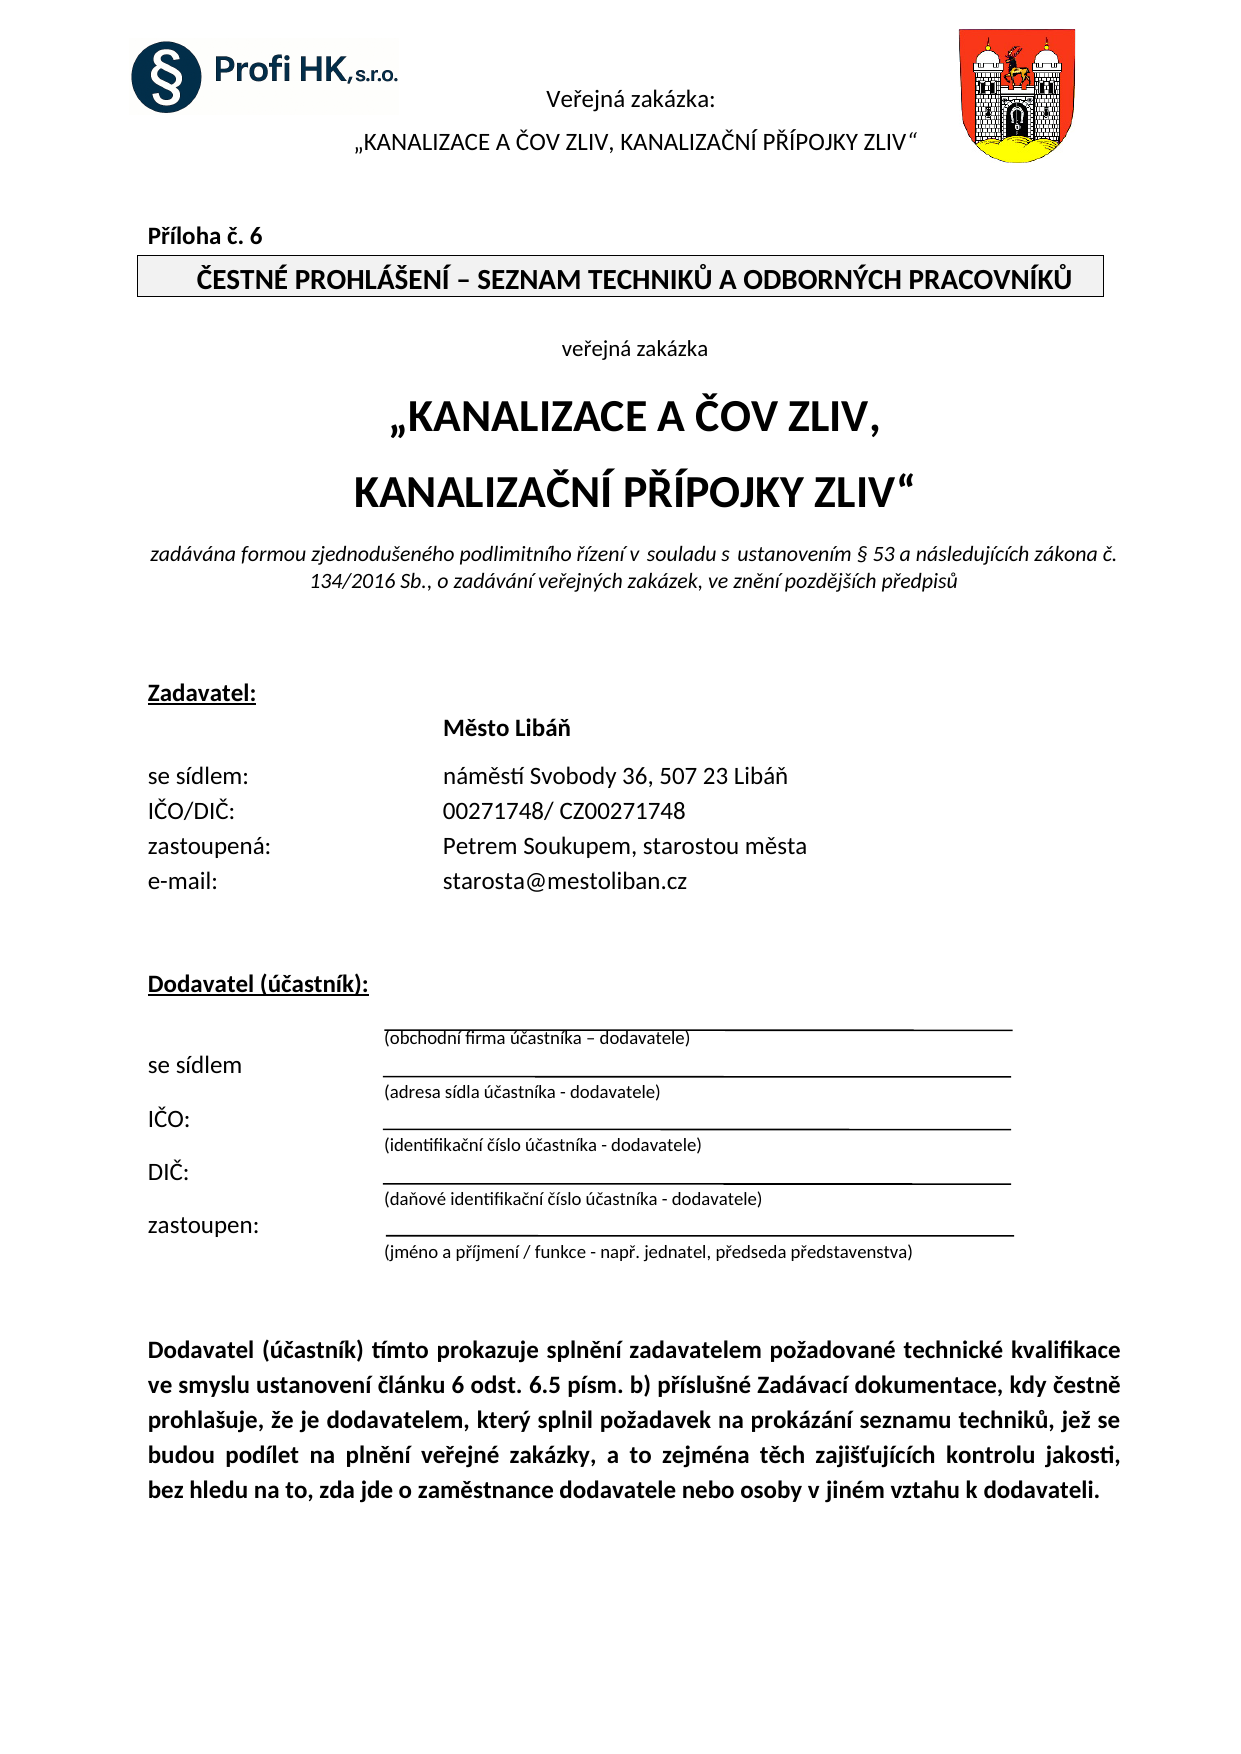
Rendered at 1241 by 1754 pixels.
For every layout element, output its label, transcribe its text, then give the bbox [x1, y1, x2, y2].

text (obchodní firma účastníka – dodavatele) [148, 1026, 1122, 1049]
text Město Libáň [148, 712, 1122, 743]
text Dodavatel (účastník) tímto prokazuje splnění zadavatelem požadované technické kvalifikace ve smyslu ustanovení článku 6 odst. 6.5 písm. b) příslušné Zadávací dokumentace, kdy čestně prohlašuje, že je dodavatelem, který splnil požadavek na prokázání seznamu techniků, jež se budou podílet na plnění veřejné zakázky, a to zejména těch zajišťujících kontrolu jakosti, bez hledu na to, zda jde o zaměstnance dodavatele nebo osoby v jiném vztahu k dodavateli. [148, 1334, 1122, 1504]
text se sídlem [148, 1049, 1122, 1080]
text se sídlem: náměstí Svobody 36, 507 23 Libáň [148, 760, 1122, 790]
text (identifikační číslo účastníka - dodavatele) [148, 1133, 1122, 1156]
text Zadavatel: [148, 677, 1122, 708]
text (adresa sídla účastníka - dodavatele) [148, 1080, 1122, 1103]
text zadávána formou zjednodušeného podlimitního řízení v souladu s ustanovením § 53 a následujících zákona č. 134/2016 Sb., o zadávání veřejných zakázek, ve znění pozdějších předpisů [148, 540, 1122, 593]
text zastoupená: Petrem Soukupem, starostou města [148, 830, 1122, 860]
text „KANALIZACE A ČOV ZLIV, [148, 387, 1122, 443]
picture [958, 29, 1075, 163]
text KANALIZAČNÍ PŘÍPOJKY ZLIV“ [148, 463, 1122, 519]
text Příloha č. 6 [148, 220, 1122, 251]
text IČO: [148, 1103, 1122, 1133]
text zastoupen: [148, 1210, 1122, 1240]
text IČO/DIČ: 00271748/ CZ00271748 [148, 795, 1122, 825]
text (daňové identifikační číslo účastníka - dodavatele) [148, 1187, 1122, 1210]
text (jméno a příjmení / funkce - např. jednatel, předseda představenstva) [148, 1240, 1122, 1263]
text DIČ: [148, 1156, 1122, 1187]
text e-mail: starosta@mestoliban.cz [148, 865, 1122, 895]
text ČESTNÉ PROHLÁŠENÍ – SEZNAM TECHNIKŮ A ODBORNÝCH PRACOVNÍKŮ [148, 261, 1122, 297]
text veřejná zakázka [148, 334, 1122, 362]
text Dodavatel (účastník): [148, 968, 1122, 998]
picture [129, 38, 400, 115]
